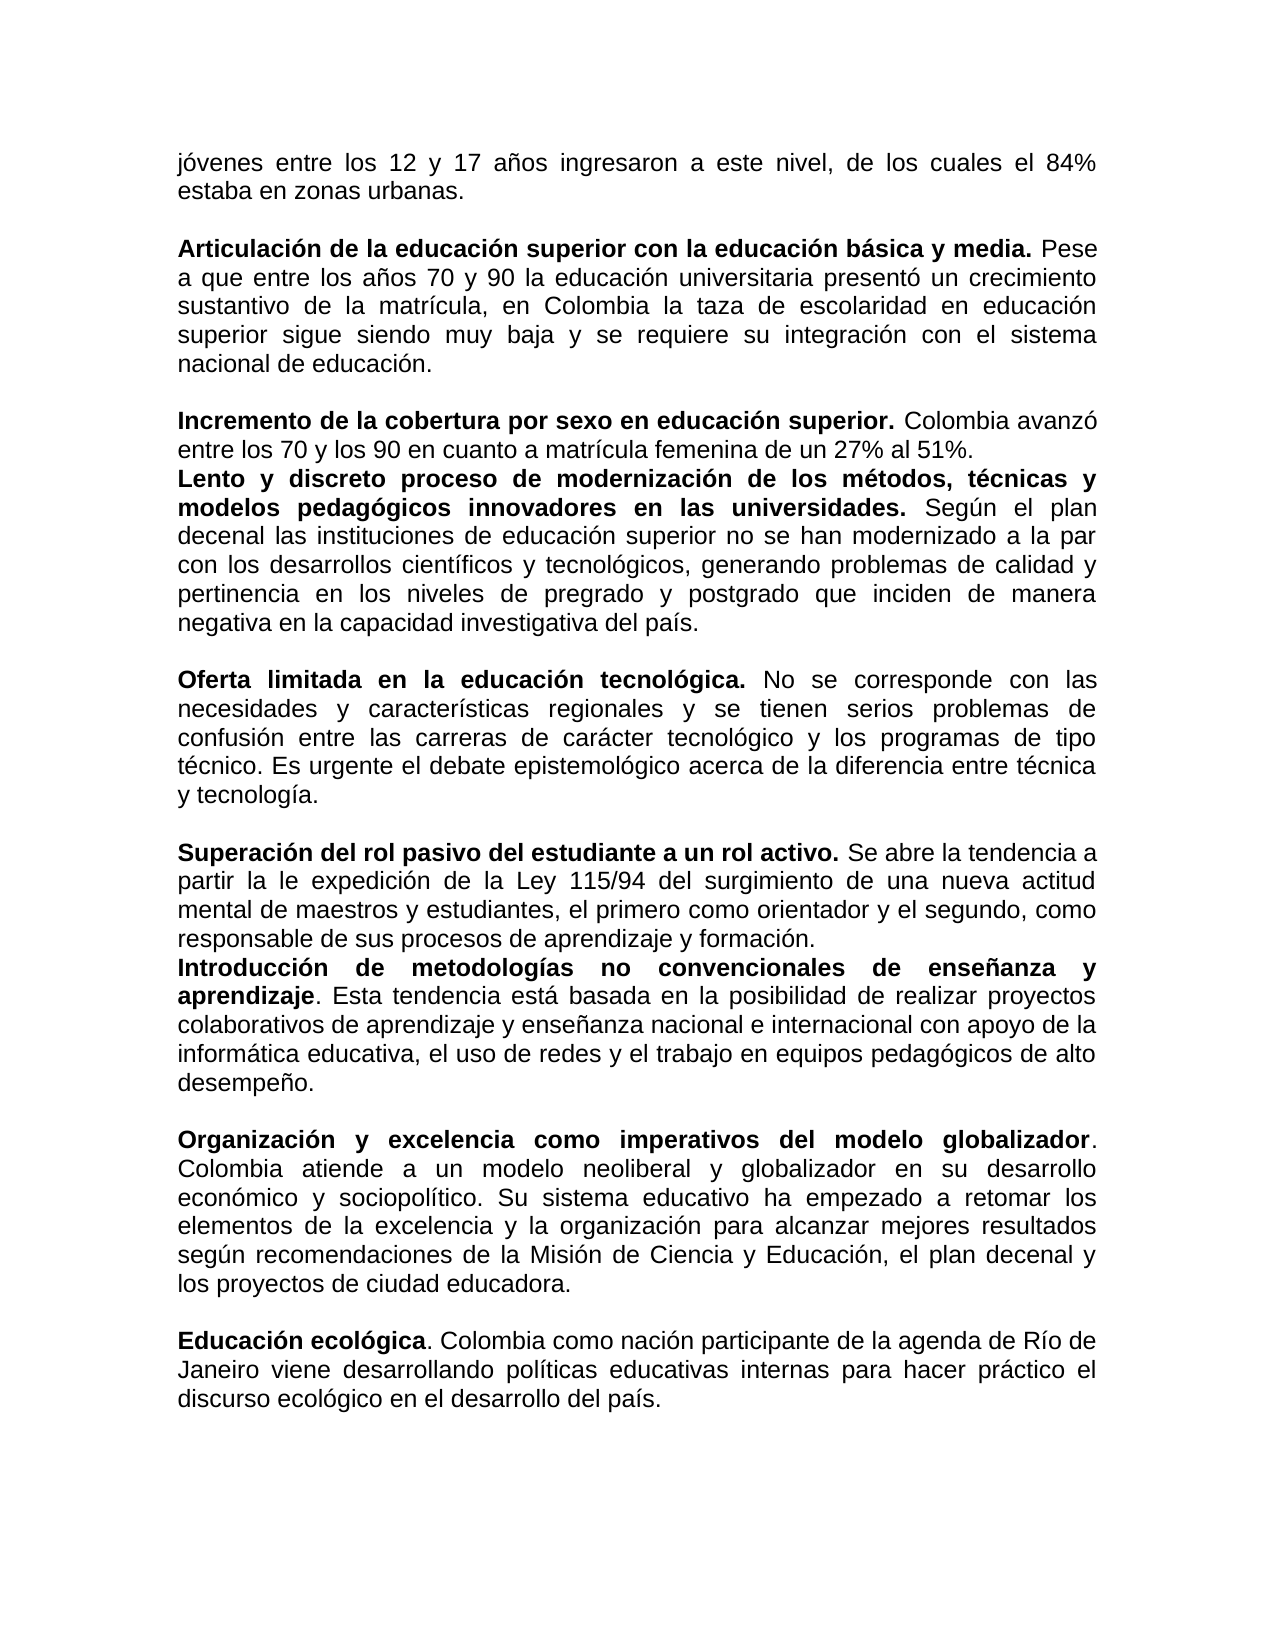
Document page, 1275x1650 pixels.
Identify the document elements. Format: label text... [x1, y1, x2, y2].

text Incremento de la cobertura por sexo en educación superior. Colombia avanzó entre los 70 y los 90 en cuanto a matrícula femenina de un 27% al 51%. [177, 406, 1098, 464]
text Organización y excelencia como imperativos del modelo globalizador. Colombia atiende a un modelo neoliberal y globalizador en su desarrollo económico y sociopolítico. Su sistema educativo ha empezado a retomar los elementos de la excelencia y la organización para alcanzar mejores resultados según recomendaciones de la Misión de Ciencia y Educación, el plan decenal y los proyectos de ciudad educadora. [177, 1125, 1098, 1298]
text Superación del rol pasivo del estudiante a un rol activo. Se abre la tendencia a partir la le expedición de la Ley 115/94 del surgimiento de una nueva actitud mental de maestros y estudiantes, el primero como orientador y el segundo, como responsable de sus procesos de aprendizaje y formación. [177, 838, 1098, 953]
text Oferta limitada en la educación tecnológica. No se corresponde con las necesidades y características regionales y se tienen serios problemas de confusión entre las carreras de carácter tecnológico y los programas de tipo técnico. Es urgente el debate epistemológico acerca de la diferencia entre técnica y tecnología. [177, 665, 1098, 809]
text Introducción de metodologías no convencionales de enseñanza y aprendizaje. Esta tendencia está basada en la posibilidad de realizar proyectos colaborativos de aprendizaje y enseñanza nacional e internacional con apoyo de la informática educativa, el uso de redes y el trabajo en equipos pedagógicos de alto desempeño. [177, 953, 1098, 1096]
text Lento y discreto proceso de modernización de los métodos, técnicas y modelos pedagógicos innovadores en las universidades. Según el plan decenal las instituciones de educación superior no se han modernizado a la par con los desarrollos científicos y tecnológicos, generando problemas de calidad y pertinencia en los niveles de pregrado y postgrado que inciden de manera negativa en la capacidad investigativa del país. [177, 464, 1098, 636]
text Articulación de la educación superior con la educación básica y media. Pese a que entre los años 70 y 90 la educación universitaria presentó un crecimiento sustantivo de la matrícula, en Colombia la taza de escolaridad en educación superior sigue siendo muy baja y se requiere su integración con el sistema nacional de educación. [177, 234, 1098, 378]
text Educación ecológica. Colombia como nación participante de la agenda de Río de Janeiro viene desarrollando políticas educativas internas para hacer práctico el discurso ecológico en el desarrollo del país. [177, 1326, 1098, 1413]
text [177, 148, 1098, 205]
